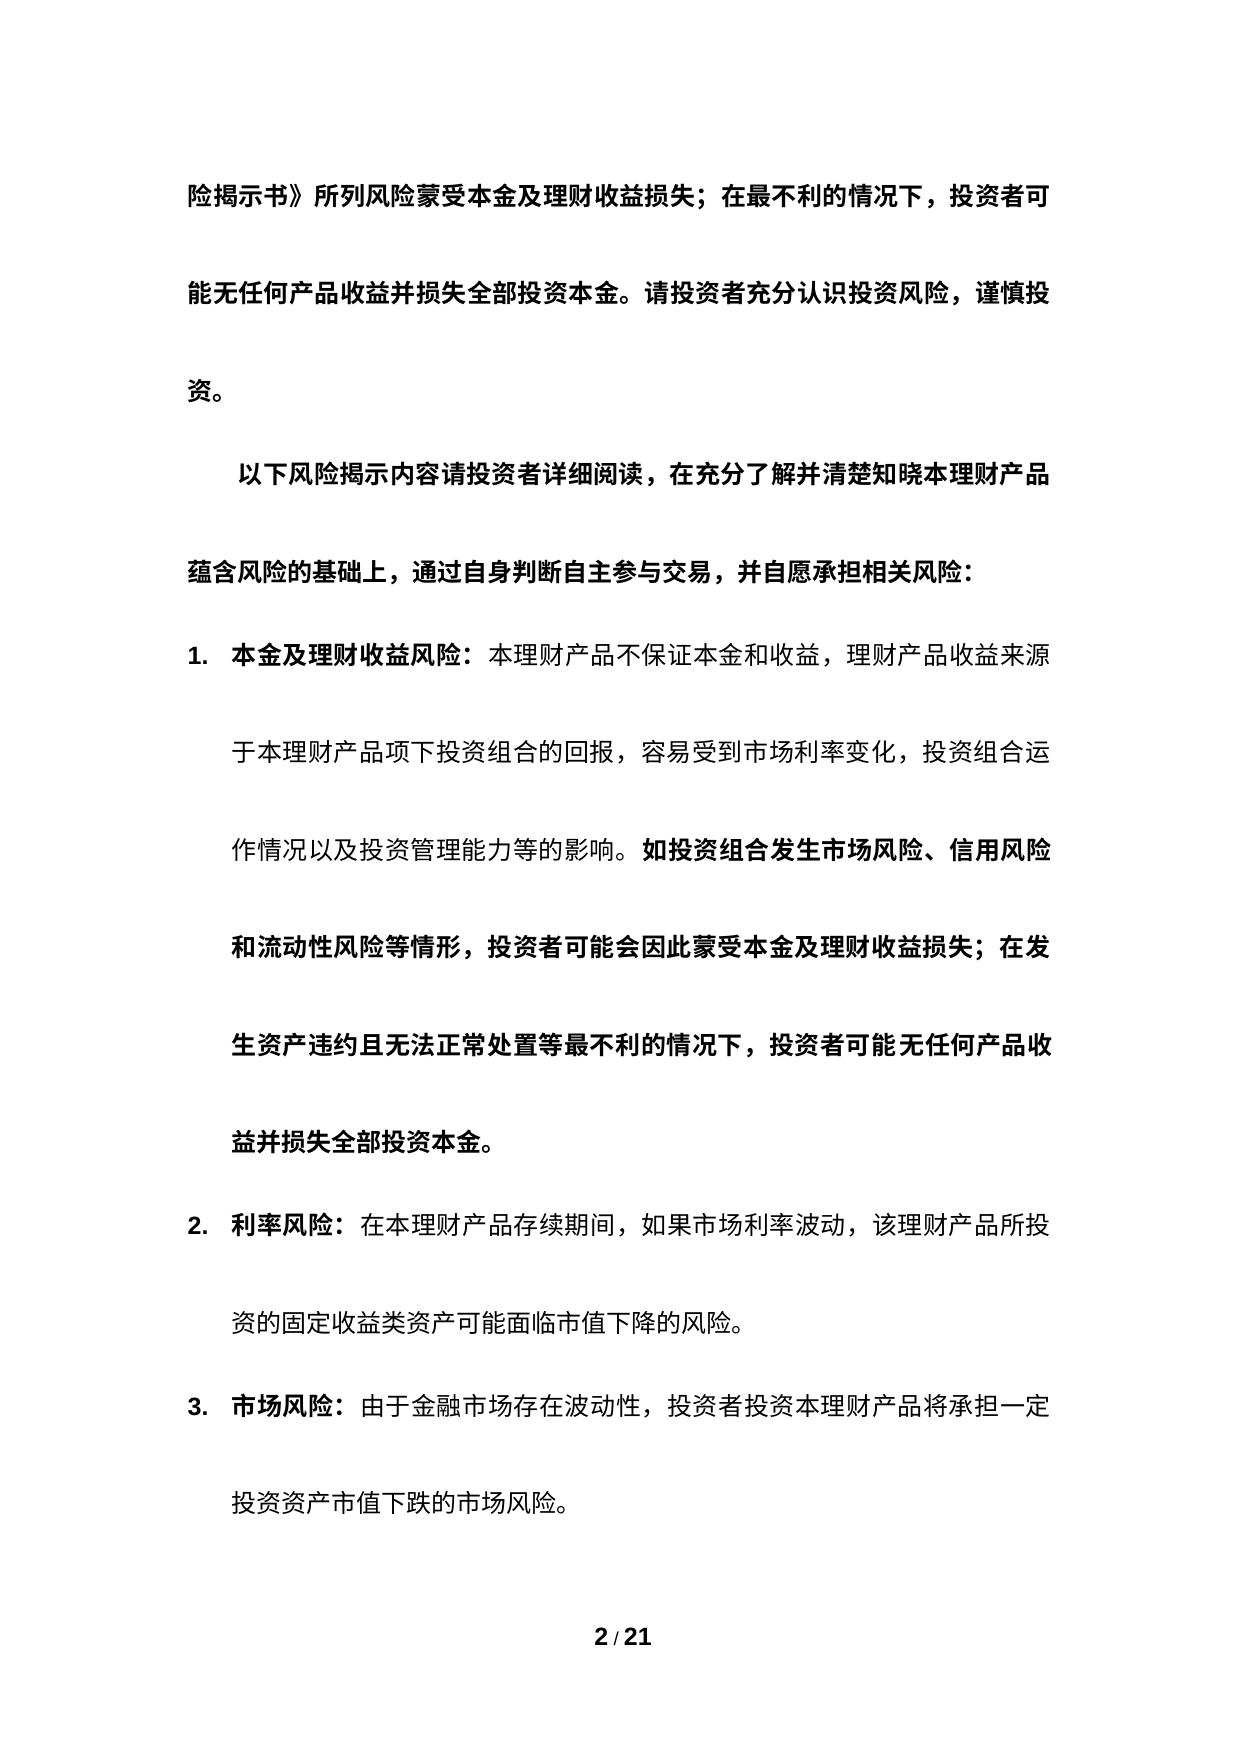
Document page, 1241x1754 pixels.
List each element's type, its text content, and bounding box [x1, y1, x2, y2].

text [187, 162, 1053, 422]
text 以下风险揭示内容请投资者详细阅读，在充分了解并清楚知晓本理财产品蕴含风险的基础上，通过自身判断自主参与交易，并自愿承担相关风险： [187, 440, 1053, 603]
list 本金及理财收益风险：本理财产品不保证本金和收益，理财产品收益来源于本理财产品项下投资组合的回报，容易受到市场利率变化，投资组合运作情况以及投资管理能力等的影响。如投资组合发生市场风险、信用风险和流动性风险等情形，投资者可能会因此蒙受本金及理财收益损失；在发生资产违约且无法正常处置等最不利的情况下，投资者可能无任何产品收益并损失全部投资本金。 [187, 621, 1053, 1173]
list 市场风险：由于金融市场存在波动性，投资者投资本理财产品将承担一定投资资产市值下跌的市场风险。 [187, 1372, 1053, 1534]
list 利率风险：在本理财产品存续期间，如果市场利率波动，该理财产品所投资的固定收益类资产可能面临市值下降的风险。 [187, 1191, 1053, 1354]
